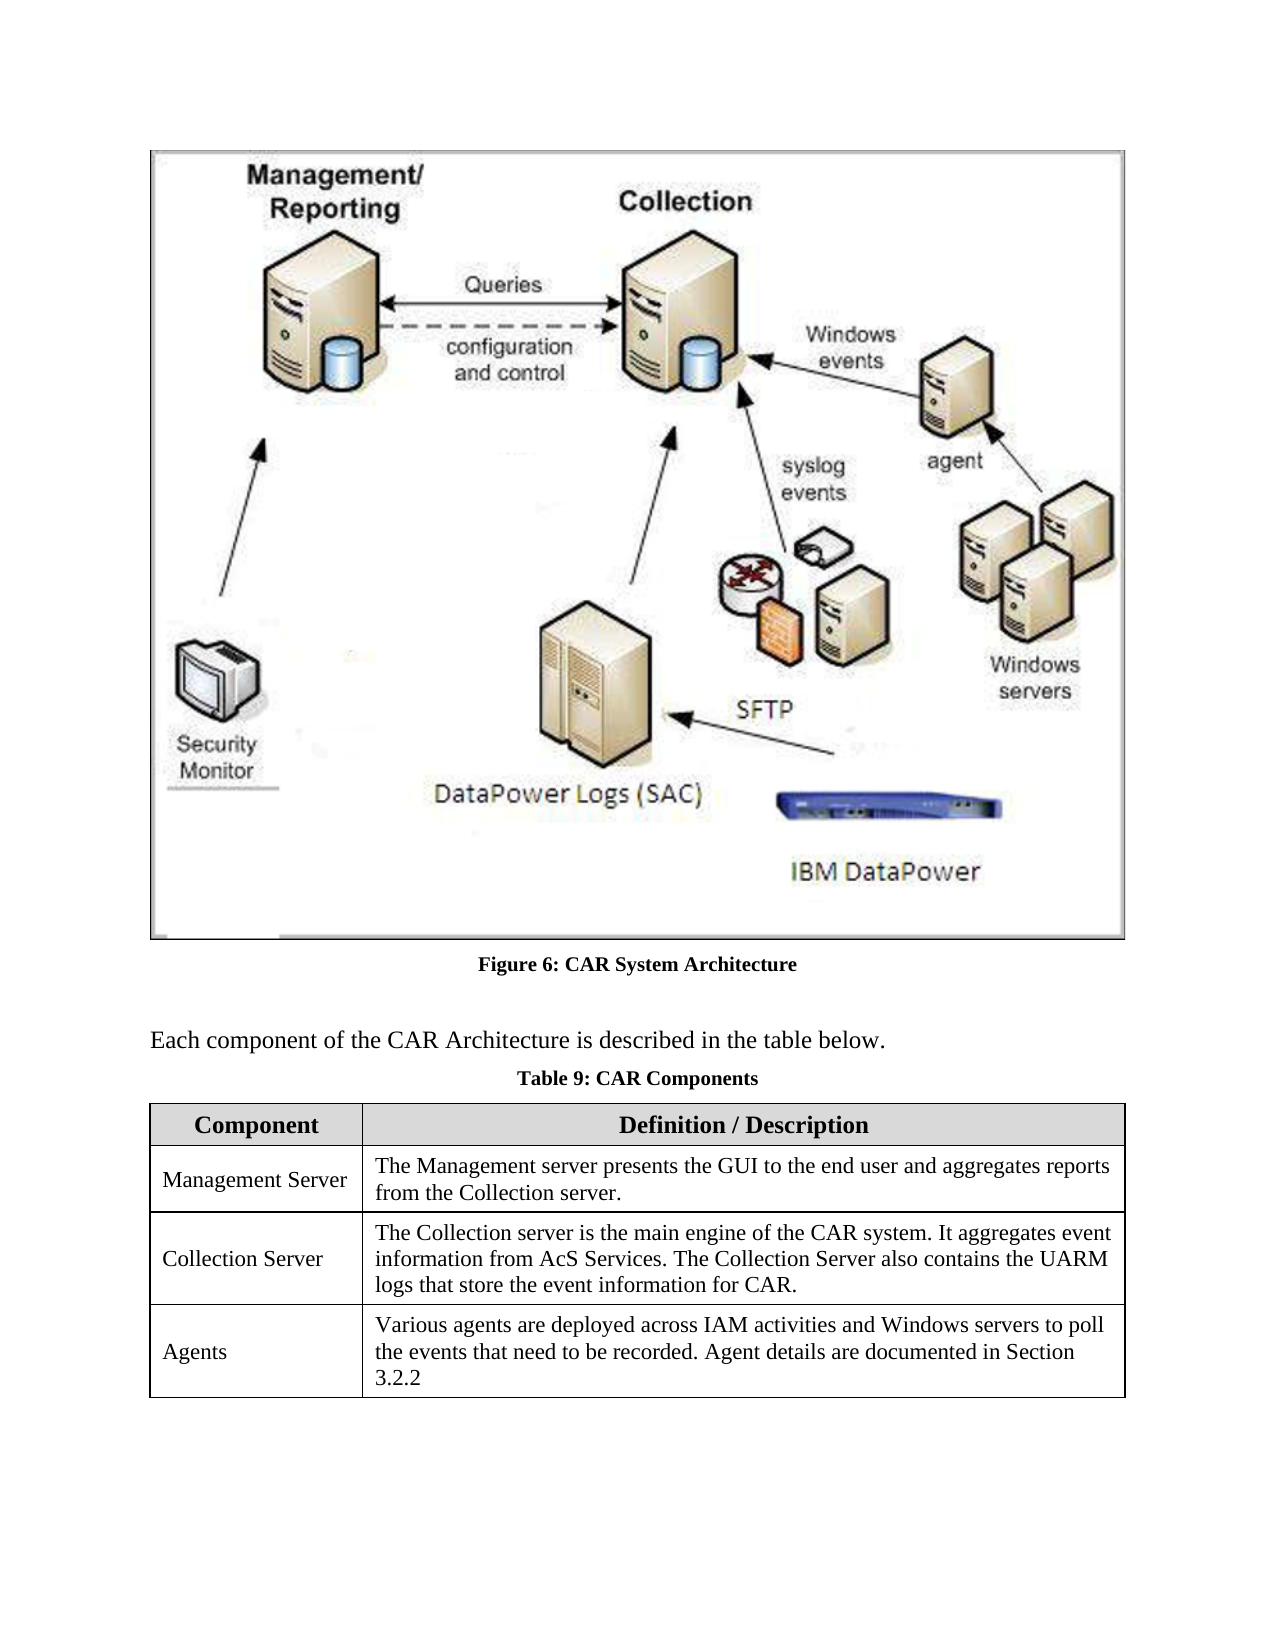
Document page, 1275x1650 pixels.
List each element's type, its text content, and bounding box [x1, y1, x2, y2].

table_cell Agents [151, 1305, 362, 1397]
table_header Component [151, 1104, 362, 1145]
table_cell Collection Server [151, 1213, 362, 1304]
picture [150, 150, 1125, 940]
table_cell Management Server [151, 1146, 362, 1211]
table_cell The Management server presents the GUI to the end user and aggregates reports from the Collection server. [363, 1146, 1124, 1211]
text Each component of the CAR Architecture is described in the table below. [150, 1025, 1125, 1054]
table_cell The Collection server is the main engine of the CAR system. It aggregates event information from AcS Services. The Collection Server also contains the UARM logs that store the event information for CAR. [363, 1213, 1124, 1304]
table_cell Various agents are deployed across IAM activities and Windows servers to poll the events that need to be recorded. Agent details are documented in Section 3.2.2 [363, 1305, 1124, 1397]
table_header Definition / Description [363, 1104, 1124, 1145]
